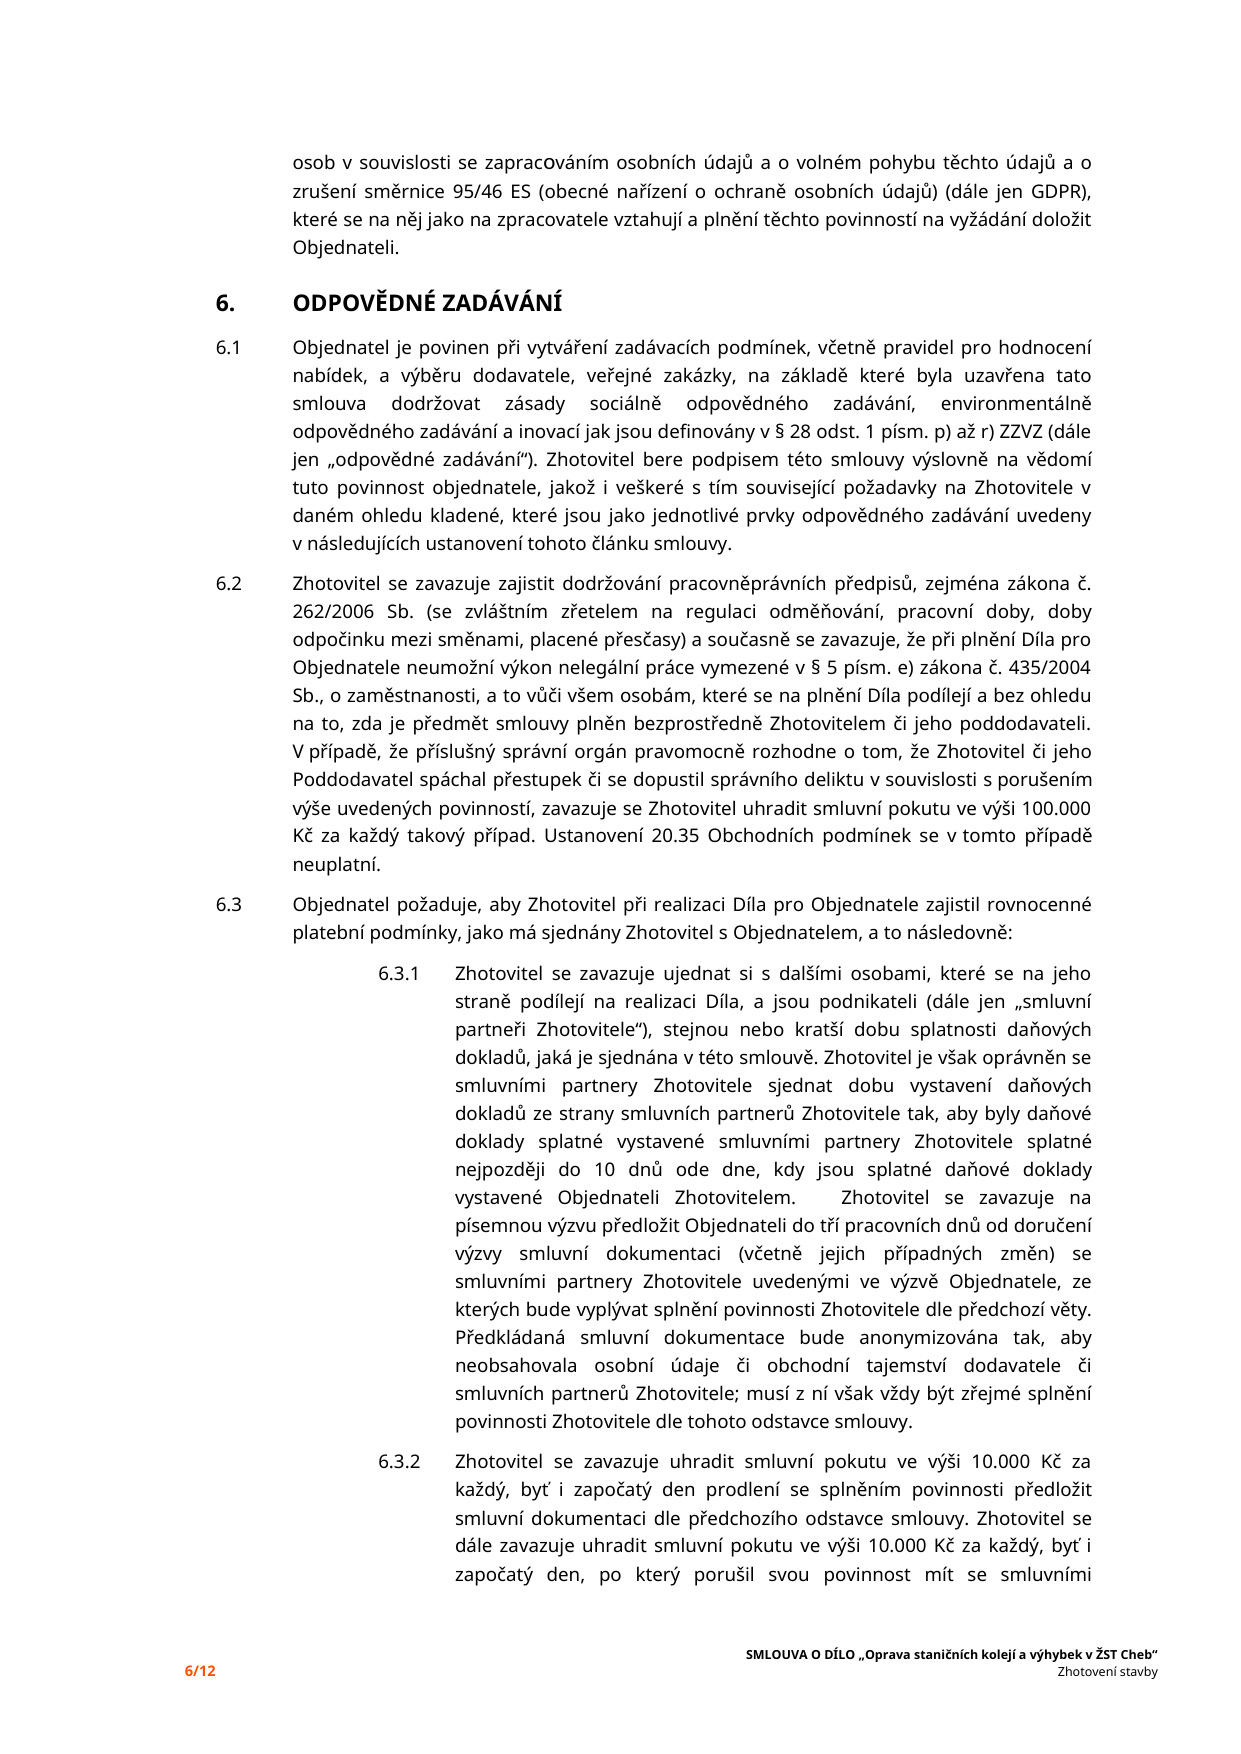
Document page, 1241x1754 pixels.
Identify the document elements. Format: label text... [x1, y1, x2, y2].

text Zhotovitel se zavazuje ujednat si s dalšími osobami, které se na jeho straně podílejí na realizaci Díla, a jsou podnikateli (dále jen „smluvní partneři Zhotovitele“), stejnou nebo kratší dobu splatnosti daňových dokladů, jaká je sjednána v této smlouvě. Zhotovitel je však oprávněn se smluvními partnery Zhotovitele sjednat dobu vystavení daňových dokladů ze strany smluvních partnerů Zhotovitele tak, aby byly daňové doklady splatné vystavené smluvními partnery Zhotovitele splatné nejpozději do 10 dnů ode dne, kdy jsou splatné daňové doklady vystavené Objednateli Zhotovitelem. Zhotovitel se zavazuje na písemnou výzvu předložit Objednateli do tří pracovních dnů od doručení výzvy smluvní dokumentaci (včetně jejich případných změn) se smluvními partnery Zhotovitele uvedenými ve výzvě Objednatele, ze kterých bude vyplývat splnění povinnosti Zhotovitele dle předchozí věty. Předkládaná smluvní dokumentace bude anonymizována tak, aby neobsahovala osobní údaje či obchodní tajemství dodavatele či smluvních partnerů Zhotovitele; musí z ní však vždy být zřejmé splnění povinnosti Zhotovitele dle tohoto odstavce smlouvy. [378, 960, 1093, 1434]
text ODPOVĚDNÉ ZADÁVÁNÍ [216, 287, 1093, 318]
text Objednatel požaduje, aby Zhotovitel při realizaci Díla pro Objednatele zajistil rovnocenné platební podmínky, jako má sjednány Zhotovitel s Objednatelem, a to následovně: [216, 891, 1093, 945]
text Objednatel je povinen při vytváření zadávacích podmínek, včetně pravidel pro hodnocení nabídek, a výběru dodavatele, veřejné zakázky, na základě které byla uzavřena tato smlouva dodržovat zásady sociálně odpovědného zadávání, environmentálně odpovědného zadávání a inovací jak jsou definovány v § 28 odst. 1 písm. p) až r) ZZVZ (dále jen „odpovědné zadávání“). Zhotovitel bere podpisem této smlouvy výslovně na vědomí tuto povinnost objednatele, jakož i veškeré s tím související požadavky na Zhotovitele v daném ohledu kladené, které jsou jako jednotlivé prvky odpovědného zadávání uvedeny v následujících ustanovení tohoto článku smlouvy. [216, 334, 1093, 556]
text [378, 1449, 1093, 1586]
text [216, 147, 1093, 259]
text Zhotovitel se zavazuje zajistit dodržování pracovněprávních předpisů, zejména zákona č. 262/2006 Sb. (se zvláštním zřetelem na regulaci odměňování, pracovní doby, doby odpočinku mezi směnami, placené přesčasy) a současně se zavazuje, že při plnění Díla pro Objednatele neumožní výkon nelegální práce vymezené v § 5 písm. e) zákona č. 435/2004 Sb., o zaměstnanosti, a to vůči všem osobám, které se na plnění Díla podílejí a bez ohledu na to, zda je předmět smlouvy plněn bezprostředně Zhotovitelem či jeho poddodavateli. V případě, že příslušný správní orgán pravomocně rozhodne o tom, že Zhotovitel či jeho Poddodavatel spáchal přestupek či se dopustil správního deliktu v souvislosti s porušením výše uvedených povinností, zavazuje se Zhotovitel uhradit smluvní pokutu ve výši 100.000 Kč za každý takový případ. Ustanovení 20.35 Obchodních podmínek se v tomto případě neuplatní. [216, 571, 1093, 876]
